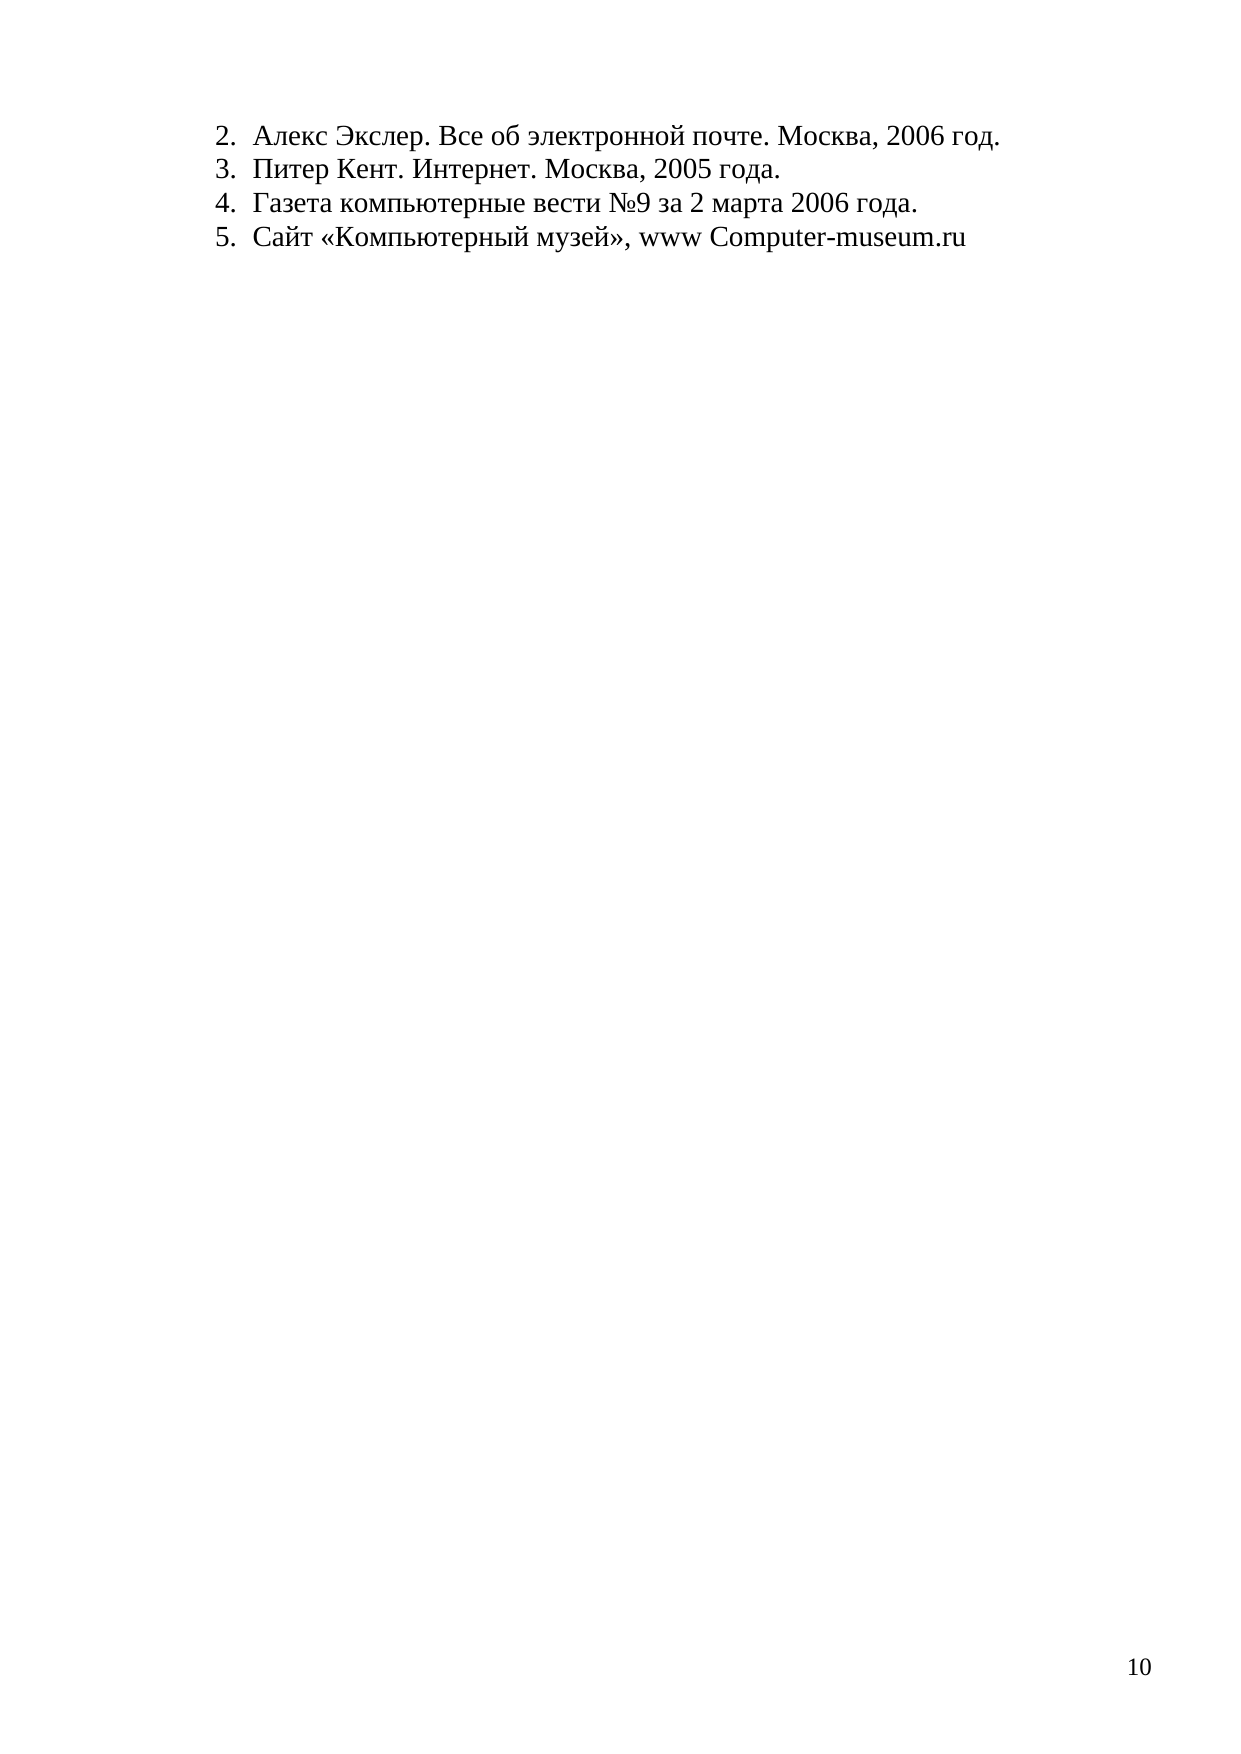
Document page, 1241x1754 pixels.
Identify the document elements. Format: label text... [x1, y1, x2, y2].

list Газета компьютерные вести №9 за 2 марта 2006 года. [215, 185, 1152, 219]
list Питер Кент. Интернет. Москва, 2005 года. [215, 152, 1152, 185]
list Сайт «Компьютерный музей», www Computer-museum.ru [215, 219, 1152, 252]
list Алекс Экслер. Все об электронной почте. Москва, 2006 год. [215, 118, 1152, 152]
